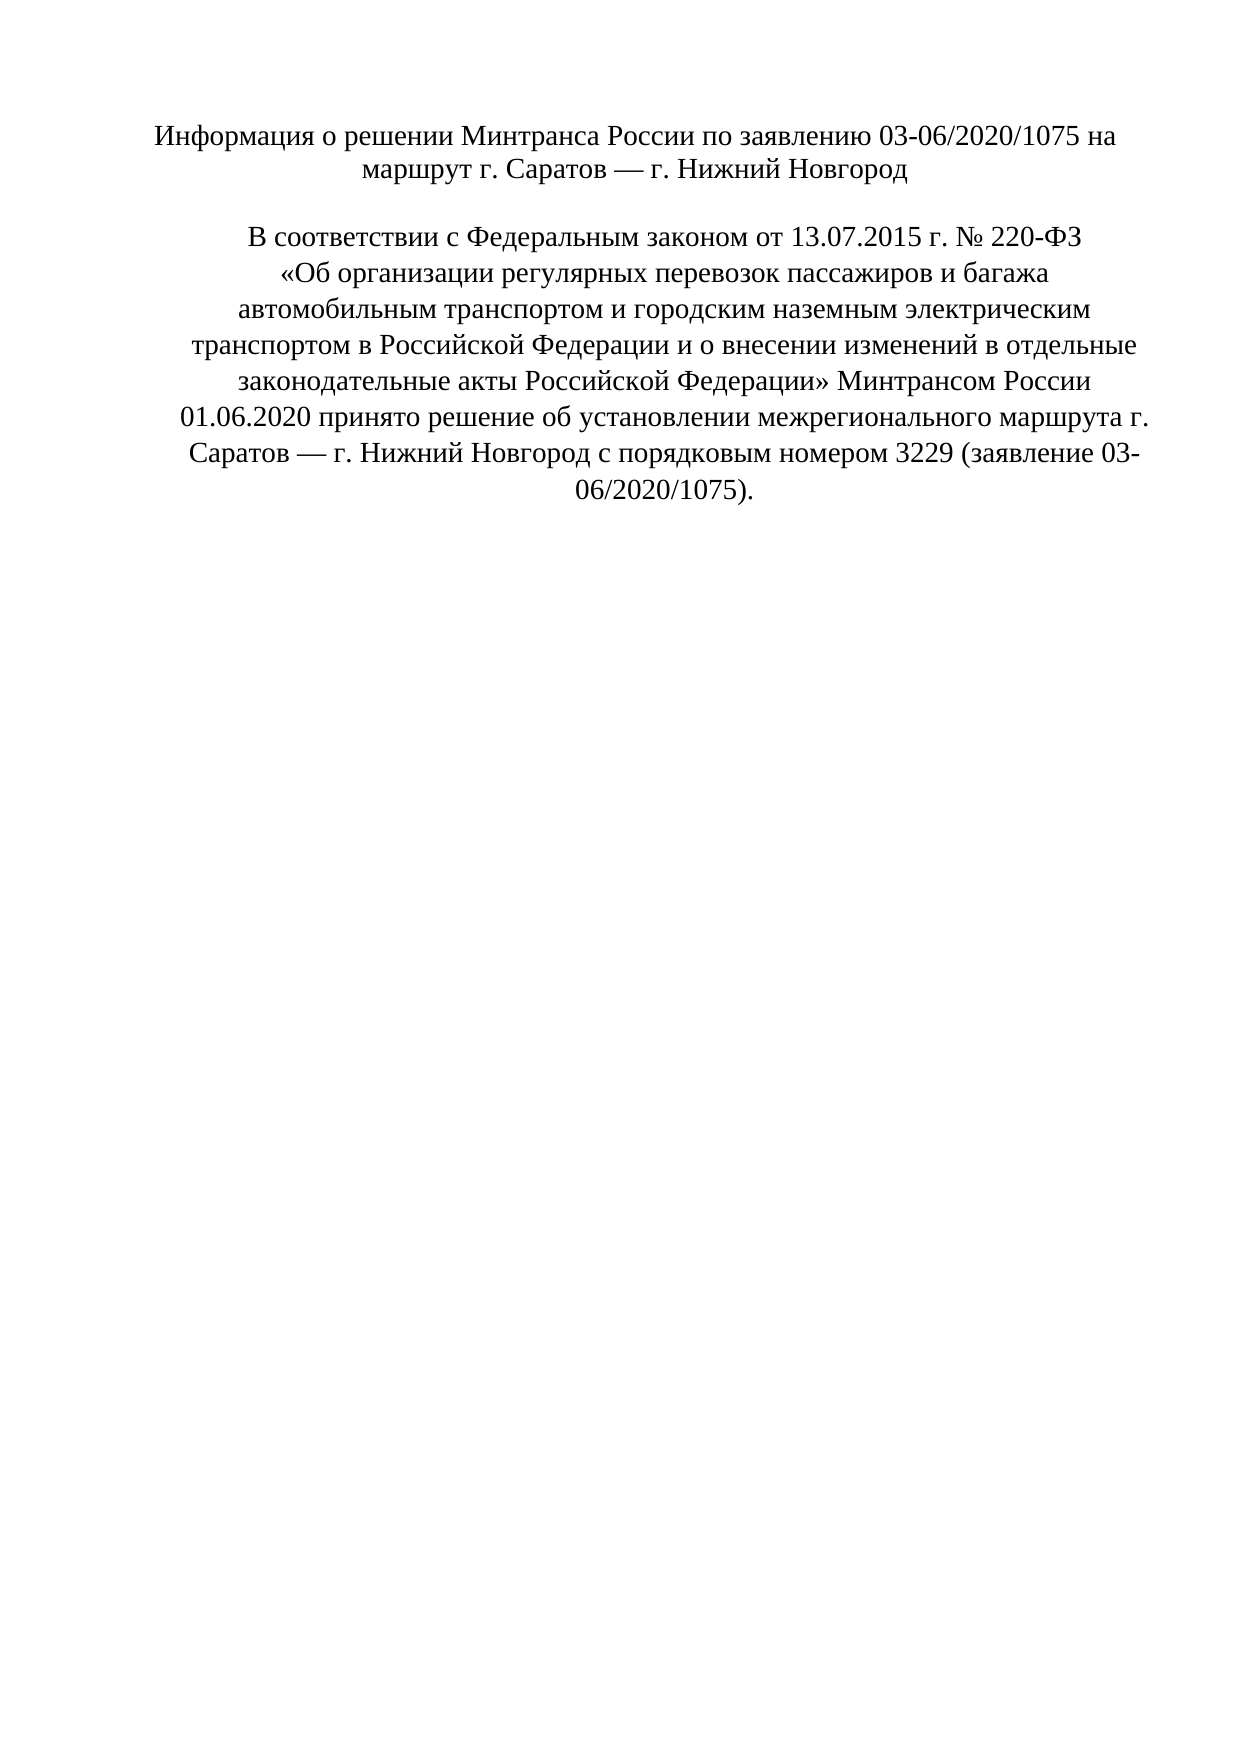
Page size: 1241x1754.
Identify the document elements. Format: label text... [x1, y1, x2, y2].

text Информация о решении Минтранса России по заявлению 03-06/2020/1075 на маршрут г. Саратов — г. Нижний Новгород [118, 118, 1152, 185]
text В соответствии с Федеральным законом от 13.07.2015 г. № 220-ФЗ «Об организации регулярных перевозок пассажиров и багажа автомобильным транспортом и городским наземным электрическим транспортом в Российской Федерации и о внесении изменений в отдельные законодательные акты Российской Федерации» Минтрансом России 01.06.2020 принято решение об установлении межрегионального маршрута г. Саратов — г. Нижний Новгород с порядковым номером 3229 (заявление 03-06/2020/1075). [177, 219, 1152, 505]
